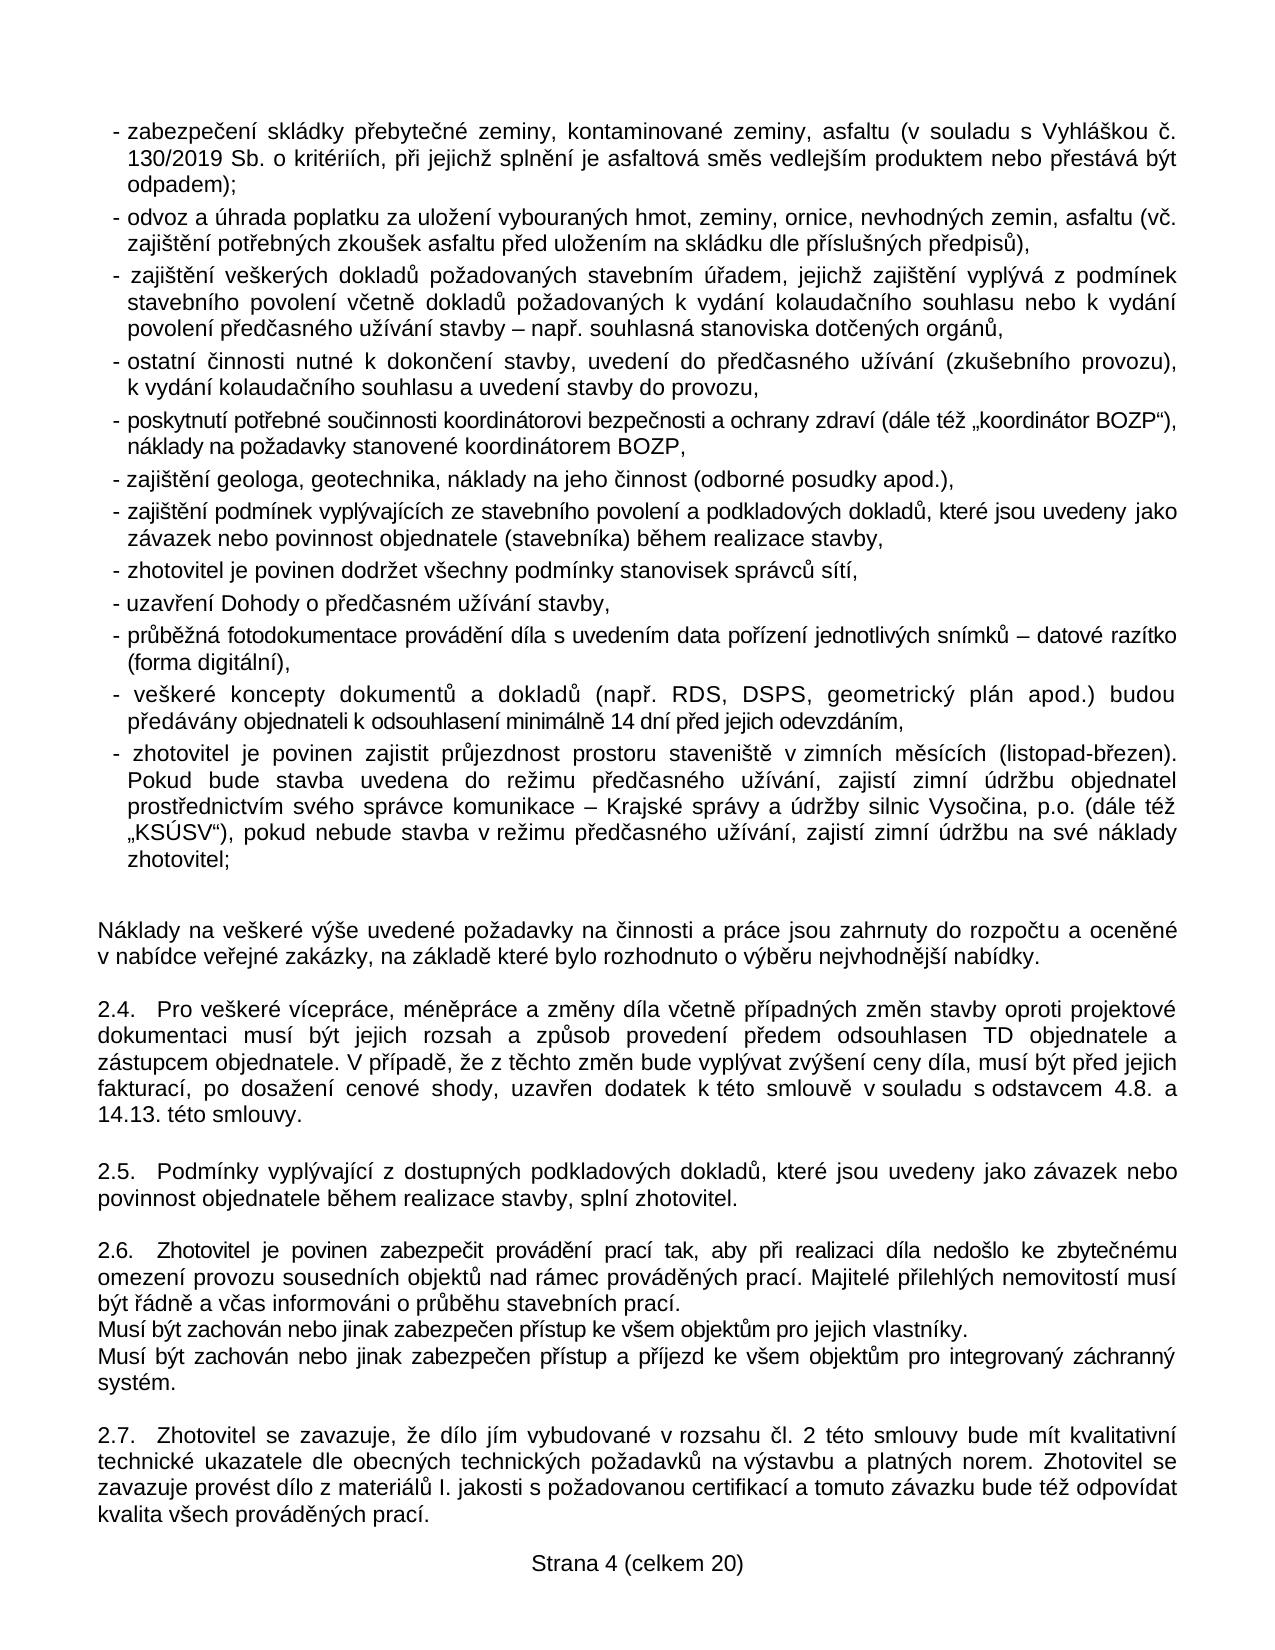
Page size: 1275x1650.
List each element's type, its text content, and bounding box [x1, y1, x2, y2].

text - zabezpečení skládky přebytečné zeminy, kontaminované zeminy, asfaltu (v souladu s Vyhláškou č. 130/2019 Sb. o kritériích, při jejichž splnění je asfaltová směs vedlejším produktem nebo přestává být odpadem); [112, 118, 1177, 197]
text - zajištění podmínek vyplývajících ze stavebního povolení a podkladových dokladů, které jsou uvedeny jako závazek nebo povinnost objednatele (stavebníka) během realizace stavby, [112, 498, 1177, 551]
text Musí být zachován nebo jinak zabezpečen přístup a příjezd ke všem objektům pro integrovaný záchranný systém. [97, 1343, 1177, 1395]
text - průběžná fotodokumentace provádění díla s uvedením data pořízení jednotlivých snímků – datové razítko (forma digitální), [112, 622, 1177, 675]
text - veškeré koncepty dokumentů a dokladů (např. RDS, DSPS, geometrický plán apod.) budou předávány objednateli k odsouhlasení minimálně 14 dní před jejich odevzdáním, [112, 681, 1177, 734]
list Zhotovitel se zavazuje, že dílo jím vybudované v rozsahu čl. 2 této smlouvy bude mít kvalitativní technické ukazatele dle obecných technických požadavků na výstavbu a platných norem. Zhotovitel se zavazuje provést dílo z materiálů I. jakosti s požadovanou certifikací a tomuto závazku bude též odpovídat kvalita všech prováděných prací. [97, 1422, 1177, 1527]
text - zhotovitel je povinen zajistit průjezdnost prostoru staveniště v zimních měsících (listopad-březen). Pokud bude stavba uvedena do režimu předčasného užívání, zajistí zimní údržbu objednatel prostřednictvím svého správce komunikace – Krajské správy a údržby silnic Vysočina, p.o. (dále též „KSÚSV“), pokud nebude stavba v režimu předčasného užívání, zajistí zimní údržbu na své náklady zhotovitel; [112, 740, 1177, 872]
title Náklady na veškeré výše uvedené požadavky na činnosti a práce jsou zahrnuty do rozpočtu a oceněné v nabídce veřejné zakázky, na základě které bylo rozhodnuto o výběru nejvhodnější nabídky. [97, 917, 1177, 969]
text - ostatní činnosti nutné k dokončení stavby, uvedení do předčasného užívání (zkušebního provozu), k vydání kolaudačního souhlasu a uvedení stavby do provozu, [112, 348, 1177, 400]
list Zhotovitel je povinen zabezpečit provádění prací tak, aby při realizaci díla nedošlo ke zbytečnému omezení provozu sousedních objektů nad rámec prováděných prací. Majitelé přilehlých nemovitostí musí být řádně a včas informováni o průběhu stavebních prací. [97, 1237, 1177, 1316]
text - zajištění geologa, geotechnika, náklady na jeho činnost (odborné posudky apod.), [112, 466, 1177, 492]
text - zajištění veškerých dokladů požadovaných stavebním úřadem, jejichž zajištění vyplývá z podmínek stavebního povolení včetně dokladů požadovaných k vydání kolaudačního souhlasu nebo k vydání povolení předčasného užívání stavby – např. souhlasná stanoviska dotčených orgánů, [112, 262, 1177, 341]
list Podmínky vyplývající z dostupných podkladových dokladů, které jsou uvedeny jako závazek nebo povinnost objednatele během realizace stavby, splní zhotovitel. [97, 1158, 1177, 1211]
list Pro veškeré vícepráce, méněpráce a změny díla včetně případných změn stavby oproti projektové dokumentaci musí být jejich rozsah a způsob provedení předem odsouhlasen TD objednatele a zástupcem objednatele. V případě, že z těchto změn bude vyplývat zvýšení ceny díla, musí být před jejich fakturací, po dosažení cenové shody, uzavřen dodatek k této smlouvě v souladu s odstavcem 4.8. a 14.13. této smlouvy. [97, 996, 1177, 1128]
list zhotovitel je povinen dodržet všechny podmínky stanovisek správců sítí, [112, 557, 1177, 583]
text - poskytnutí potřebné součinnosti koordinátorovi bezpečnosti a ochrany zdraví (dále též „koordinátor BOZP“), náklady na požadavky stanovené koordinátorem BOZP, [112, 407, 1177, 459]
text - uzavření Dohody o předčasném užívání stavby, [112, 590, 1177, 616]
text - odvoz a úhrada poplatku za uložení vybouraných hmot, zeminy, ornice, nevhodných zemin, asfaltu (vč. zajištění potřebných zkoušek asfaltu před uložením na skládku dle příslušných předpisů), [112, 203, 1177, 256]
text Musí být zachován nebo jinak zabezpečen přístup ke všem objektům pro jejich vlastníky. [97, 1316, 1177, 1343]
